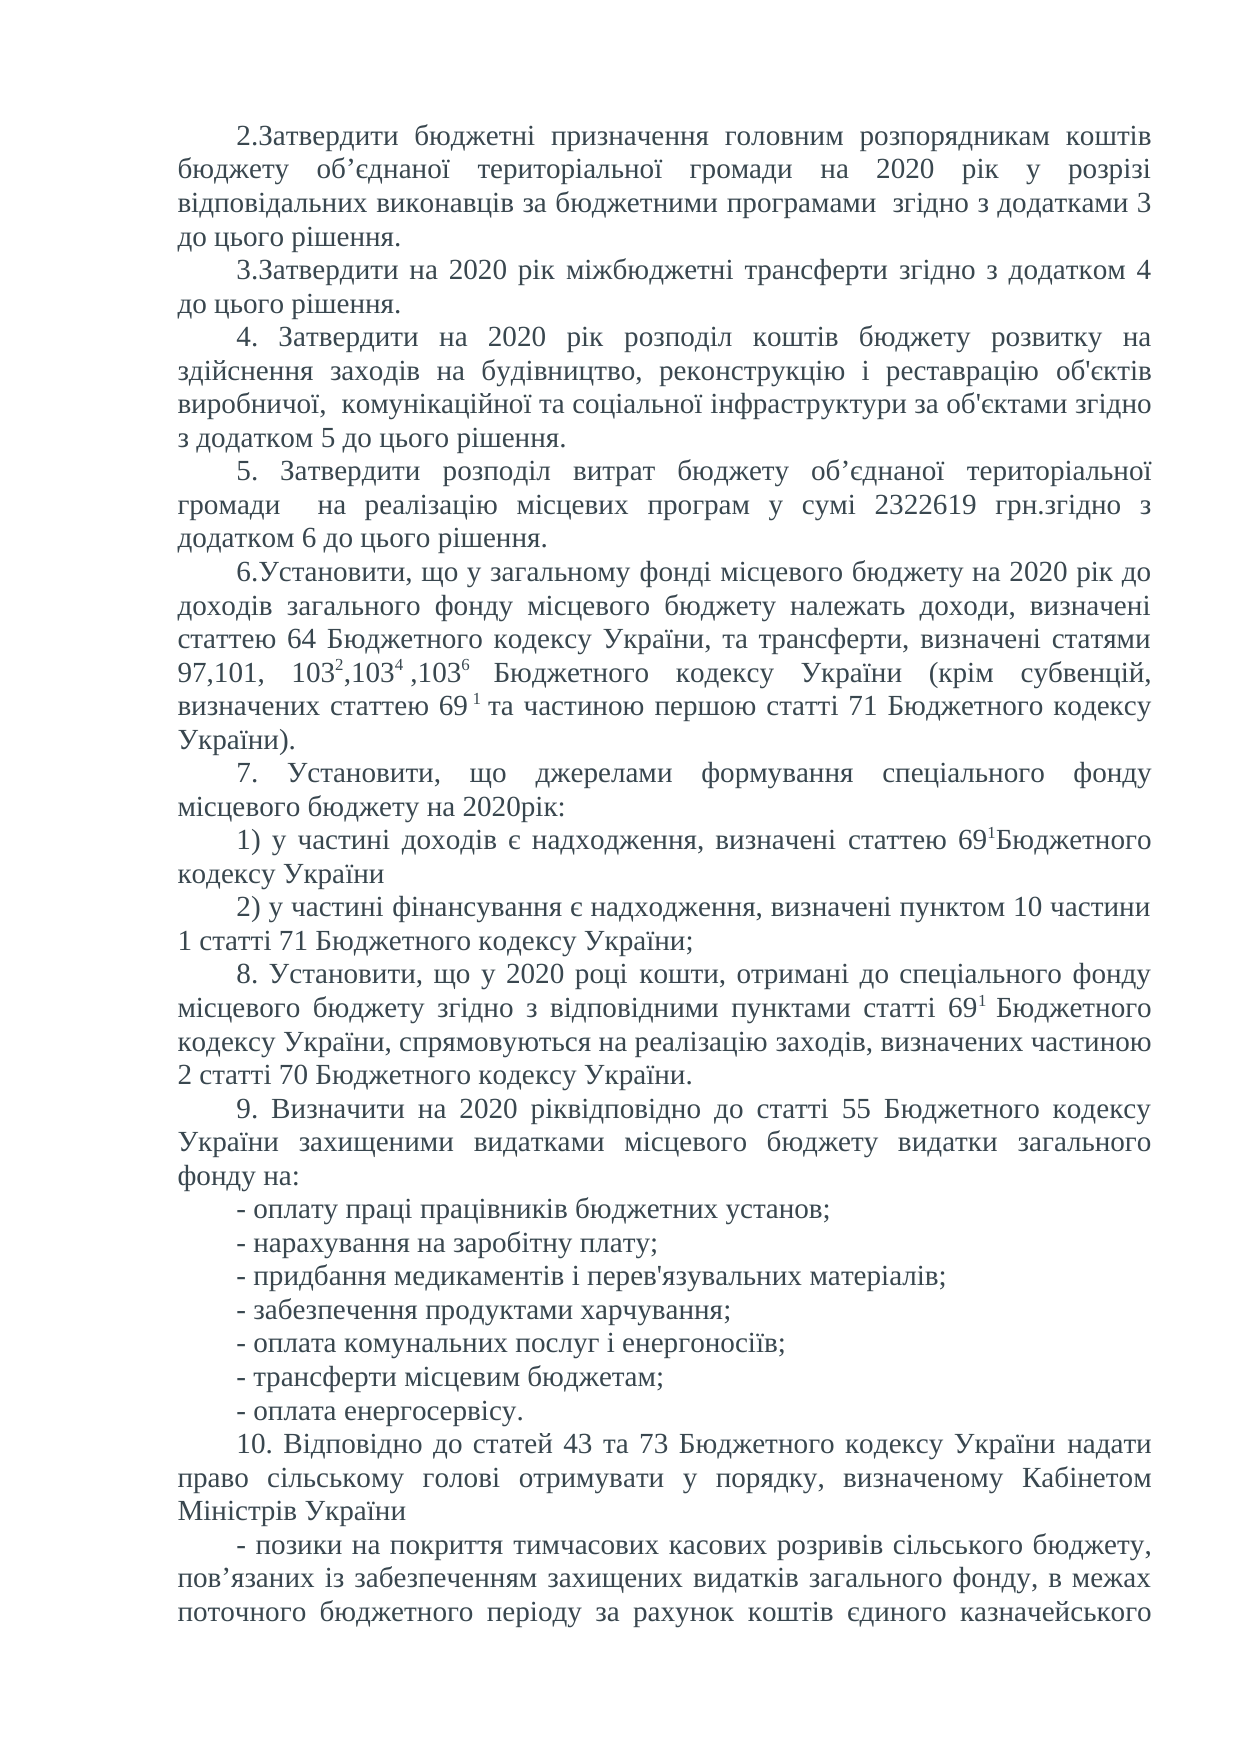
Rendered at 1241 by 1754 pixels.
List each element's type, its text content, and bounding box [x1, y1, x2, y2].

text 8. Установити, що у 2020 році кошти, отримані до спеціального фонду місцевого бюджету згідно з відповідними пунктами статті 691 Бюджетного кодексу України, спрямовуються на реалізацію заходів, визначених частиною 2 статті 70 Бюджетного кодексу України. [177, 957, 1152, 1091]
text 2.Затвердити бюджетні призначення головним розпорядникам коштів бюджету об’єднаної територіальної громади на 2020 рік у розрізі відповідальних виконавців за бюджетними програмами згідно з додатками 3 до цього рішення. [177, 118, 1152, 252]
text 7. Установити, що джерелами формування спеціального фонду місцевого бюджету на 2020рік: [177, 755, 1152, 822]
text - забезпечення продуктами харчування; [177, 1292, 1152, 1326]
text 5. Затвердити розподіл витрат бюджету об’єднаної територіальної громади на реалізацію місцевих програм у сумі 2322619 грн.згідно з додатком 6 до цього рішення. [177, 453, 1152, 554]
text - оплата енергосервісу. [177, 1393, 1152, 1426]
text 10. Відповідно до статей 43 та 73 Бюджетного кодексу України надати право сільському голові отримувати у порядку, визначеному Кабінетом Міністрів України [177, 1426, 1152, 1527]
text 4. Затвердити на 2020 рік розподіл коштів бюджету розвитку на здійснення заходів на будівництво, реконструкцію і реставрацію об'єктів виробничої, комунікаційної та соціальної інфраструктури за об'єктами згідно з додатком 5 до цього рішення. [177, 319, 1152, 453]
text 6.Установити, що у загальному фонді місцевого бюджету на 2020 рік до доходів загального фонду місцевого бюджету належать доходи, визначені статтею 64 Бюджетного кодексу України, та трансферти, визначені статями 97,101, 1032,1034 ,1036 Бюджетного кодексу України (крім субвенцій, визначених статтею 69 1 та частиною першою статті 71 Бюджетного кодексу України). [177, 554, 1152, 755]
text 3.Затвердити на 2020 рік міжбюджетні трансферти згідно з додатком 4 до цього рішення. [177, 252, 1152, 319]
text - нарахування на заробітну плату; [177, 1225, 1152, 1258]
text - оплату праці працівників бюджетних установ; [177, 1191, 1152, 1225]
text - трансферти місцевим бюджетам; [177, 1359, 1152, 1393]
text 9. Визначити на 2020 ріквідповідно до статті 55 Бюджетного кодексу України захищеними видатками місцевого бюджету видатки загального фонду на: [177, 1091, 1152, 1191]
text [177, 1527, 1152, 1627]
text 1) у частині доходів є надходження, визначені статтею 691Бюджетного кодексу України [177, 822, 1152, 889]
text 2) у частині фінансування є надходження, визначені пунктом 10 частини 1 статті 71 Бюджетного кодексу України; [177, 889, 1152, 957]
text - оплата комунальних послуг і енергоносіїв; [177, 1326, 1152, 1359]
text - придбання медикаментів і перев'язувальних матеріалів; [177, 1258, 1152, 1292]
